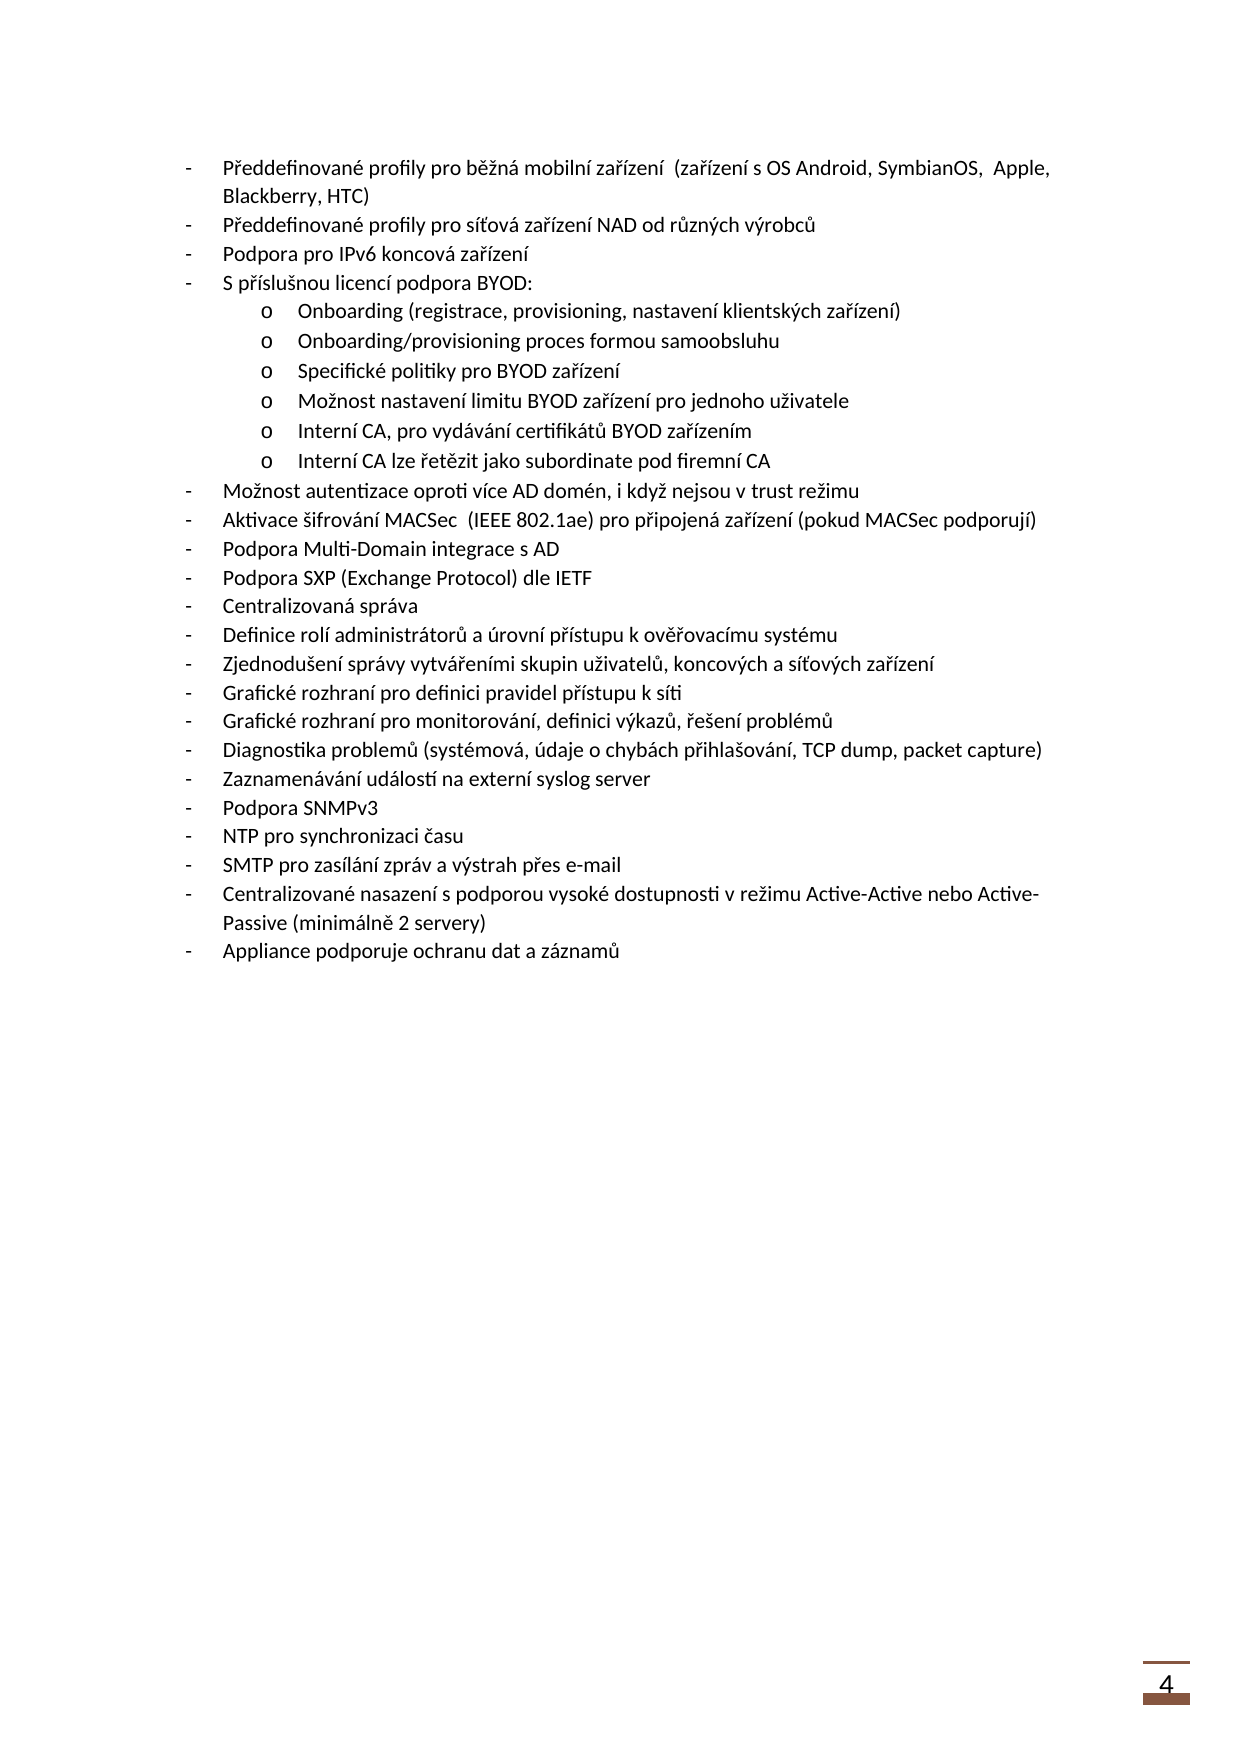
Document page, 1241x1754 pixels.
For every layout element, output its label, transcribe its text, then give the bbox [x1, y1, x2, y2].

list Onboarding/provisioning proces formou samoobsluhu [260, 327, 1092, 355]
list SMTP pro zasílání zpráv a výstrah přes e-mail [185, 851, 1092, 878]
list Specifické politiky pro BYOD zařízení [260, 357, 1092, 385]
list Aktivace šifrování MACSec (IEEE 802.1ae) pro připojená zařízení (pokud MACSec podporují) [185, 506, 1092, 533]
list Možnost autentizace oproti více AD domén, i když nejsou v trust režimu [185, 477, 1092, 504]
list NTP pro synchronizaci času [185, 822, 1092, 849]
list Podpora Multi-Domain integrace s AD [185, 535, 1092, 562]
list Interní CA, pro vydávání certifikátů BYOD zařízením [260, 417, 1092, 445]
list S příslušnou licencí podpora BYOD: [185, 269, 1092, 295]
list Centralizovaná správa [185, 592, 1092, 619]
list Podpora SXP (Exchange Protocol) dle IETF [185, 564, 1092, 590]
list Definice rolí administrátorů a úrovní přístupu k ověřovacímu systému [185, 621, 1092, 648]
list Předdefinované profily pro běžná mobilní zařízení (zařízení s OS Android, SymbianOS, Apple, Blackberry, HTC) [185, 154, 1092, 209]
list Zaznamenávání událostí na externí syslog server [185, 765, 1092, 792]
list Zjednodušení správy vytvářeními skupin uživatelů, koncových a síťových zařízení [185, 650, 1092, 677]
list Podpora SNMPv3 [185, 794, 1092, 820]
list Grafické rozhraní pro definici pravidel přístupu k síti [185, 679, 1092, 705]
list Centralizované nasazení s podporou vysoké dostupnosti v režimu Active-Active nebo Active-Passive (minimálně 2 servery) [185, 880, 1092, 935]
list Podpora pro IPv6 koncová zařízení [185, 240, 1092, 267]
list Appliance podporuje ochranu dat a záznamů [185, 937, 1092, 964]
list Onboarding (registrace, provisioning, nastavení klientských zařízení) [260, 297, 1092, 325]
list Grafické rozhraní pro monitorování, definici výkazů, řešení problémů [185, 707, 1092, 734]
list Předdefinované profily pro síťová zařízení NAD od různých výrobců [185, 211, 1092, 238]
list Interní CA lze řetězit jako subordinate pod firemní CA [260, 447, 1092, 475]
list Možnost nastavení limitu BYOD zařízení pro jednoho uživatele [260, 387, 1092, 415]
list Diagnostika problemů (systémová, údaje o chybách přihlašování, TCP dump, packet capture) [185, 736, 1092, 763]
